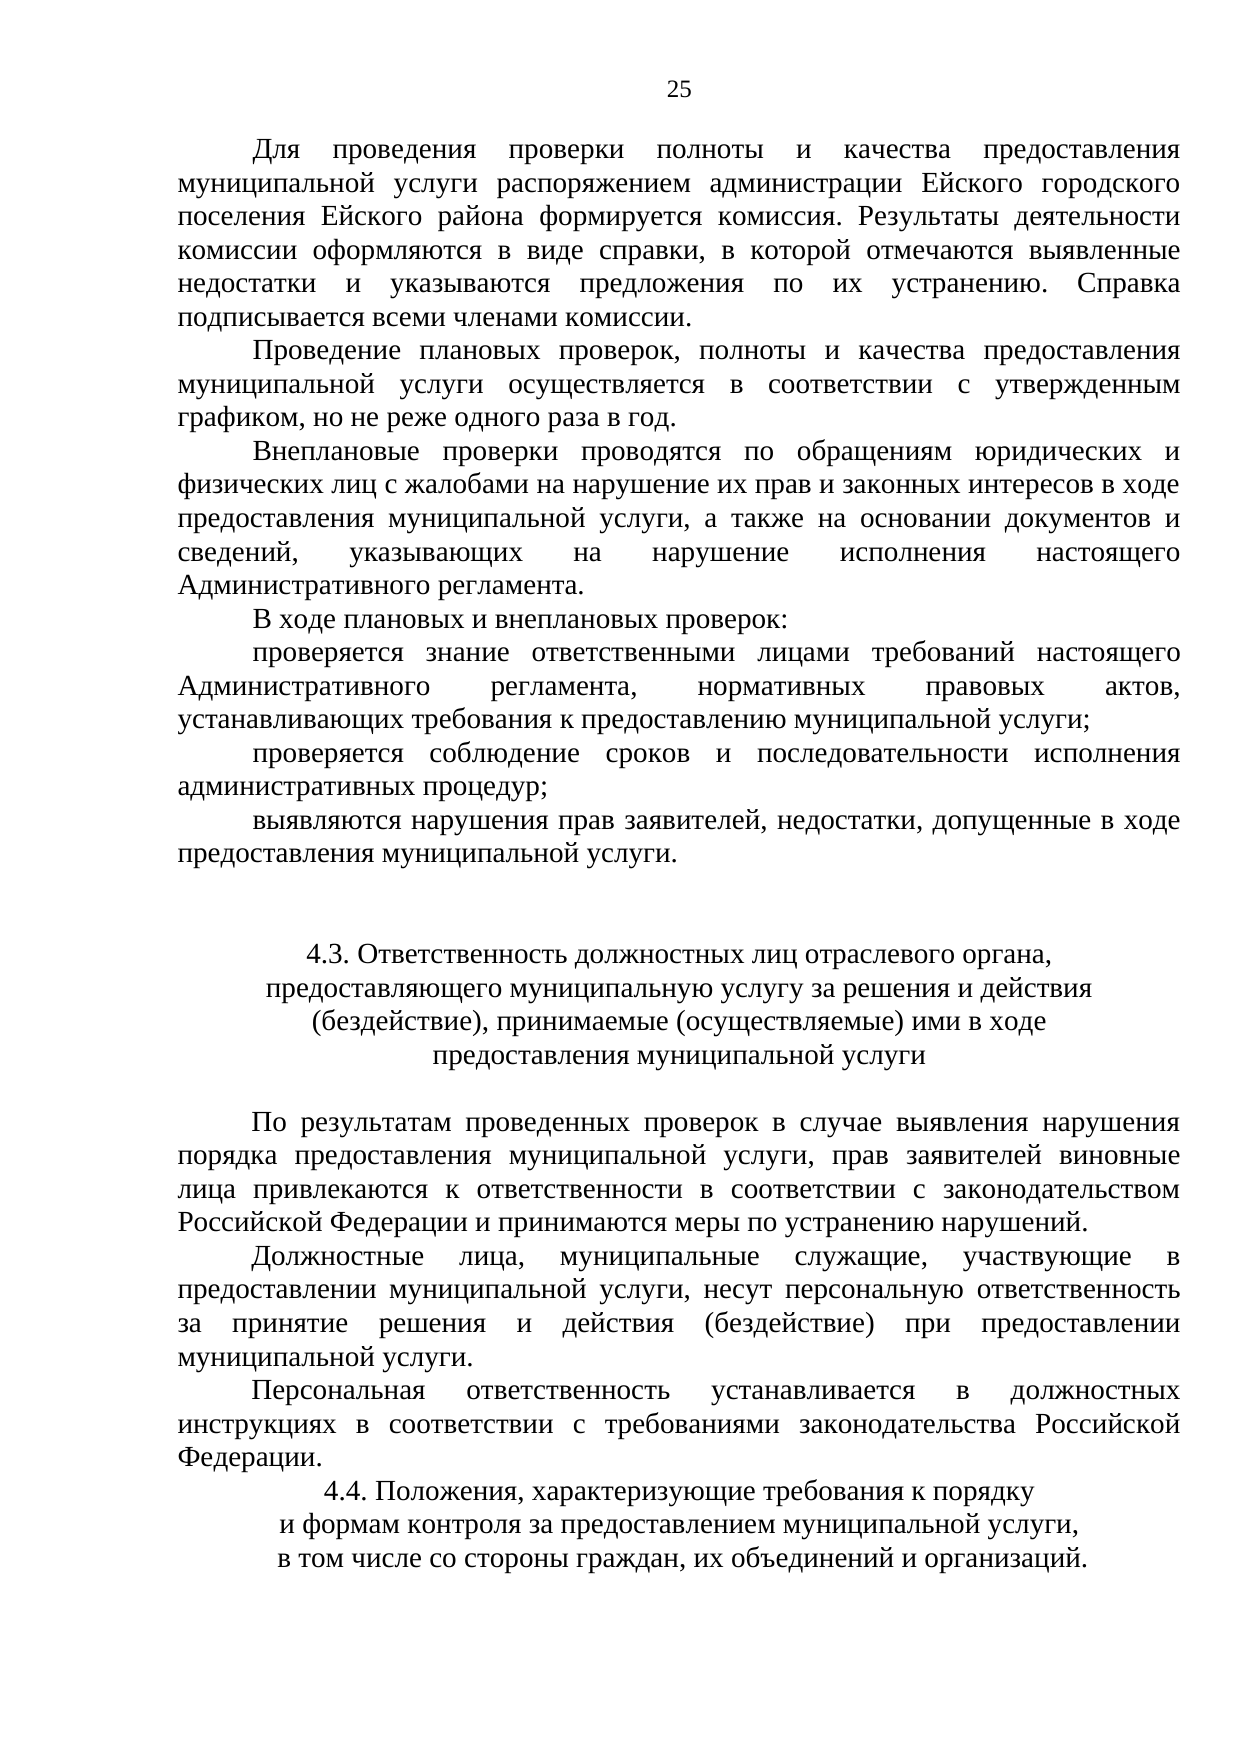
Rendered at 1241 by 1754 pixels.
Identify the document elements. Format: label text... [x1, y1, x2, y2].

text Должностные лица, муниципальные служащие, участвующие в предоставлении муниципальной услуги, несут персональную ответственность за принятие решения и действия (бездействие) при предоставлении муниципальной услуги. [177, 1238, 1181, 1372]
text выявляются нарушения прав заявителей, недостатки, допущенные в ходе предоставления муниципальной услуги. [177, 802, 1181, 869]
text в том числе со стороны граждан, их объединений и организаций. [177, 1540, 1181, 1573]
text По результатам проведенных проверок в случае выявления нарушения порядка предоставления муниципальной услуги, прав заявителей виновные лица привлекаются к ответственности в соответствии с законодательством Российской Федерации и принимаются меры по устранению нарушений. [177, 1104, 1181, 1238]
text проверяется соблюдение сроков и последовательности исполнения административных процедур; [177, 735, 1181, 802]
text предоставления муниципальной услуги [177, 1037, 1181, 1070]
text 4.3. Ответственность должностных лиц отраслевого органа, [177, 936, 1181, 970]
text проверяется знание ответственными лицами требований настоящего Административного регламента, нормативных правовых актов, устанавливающих требования к предоставлению муниципальной услуги; [177, 634, 1181, 735]
text 4.4. Положения, характеризующие требования к порядку [177, 1473, 1181, 1506]
text В ходе плановых и внеплановых проверок: [177, 601, 1181, 634]
text предоставляющего муниципальную услугу за решения и действия (бездействие), принимаемые (осуществляемые) ими в ходе [177, 970, 1181, 1037]
text Для проведения проверки полноты и качества предоставления муниципальной услуги распоряжением администрации Ейского городского поселения Ейского района формируется комиссия. Результаты деятельности комиссии оформляются в виде справки, в которой отмечаются выявленные недостатки и указываются предложения по их устранению. Справка подписывается всеми членами комиссии. [177, 131, 1181, 332]
text Персональная ответственность устанавливается в должностных инструкциях в соответствии с требованиями законодательства Российской Федерации. [177, 1372, 1181, 1473]
text Проведение плановых проверок, полноты и качества предоставления муниципальной услуги осуществляется в соответствии с утвержденным графиком, но не реже одного раза в год. [177, 332, 1181, 433]
text Внеплановые проверки проводятся по обращениям юридических и физических лиц с жалобами на нарушение их прав и законных интересов в ходе предоставления муниципальной услуги, а также на основании документов и сведений, указывающих на нарушение исполнения настоящего Административного регламента. [177, 433, 1181, 601]
text и формам контроля за предоставлением муниципальной услуги, [177, 1506, 1181, 1540]
